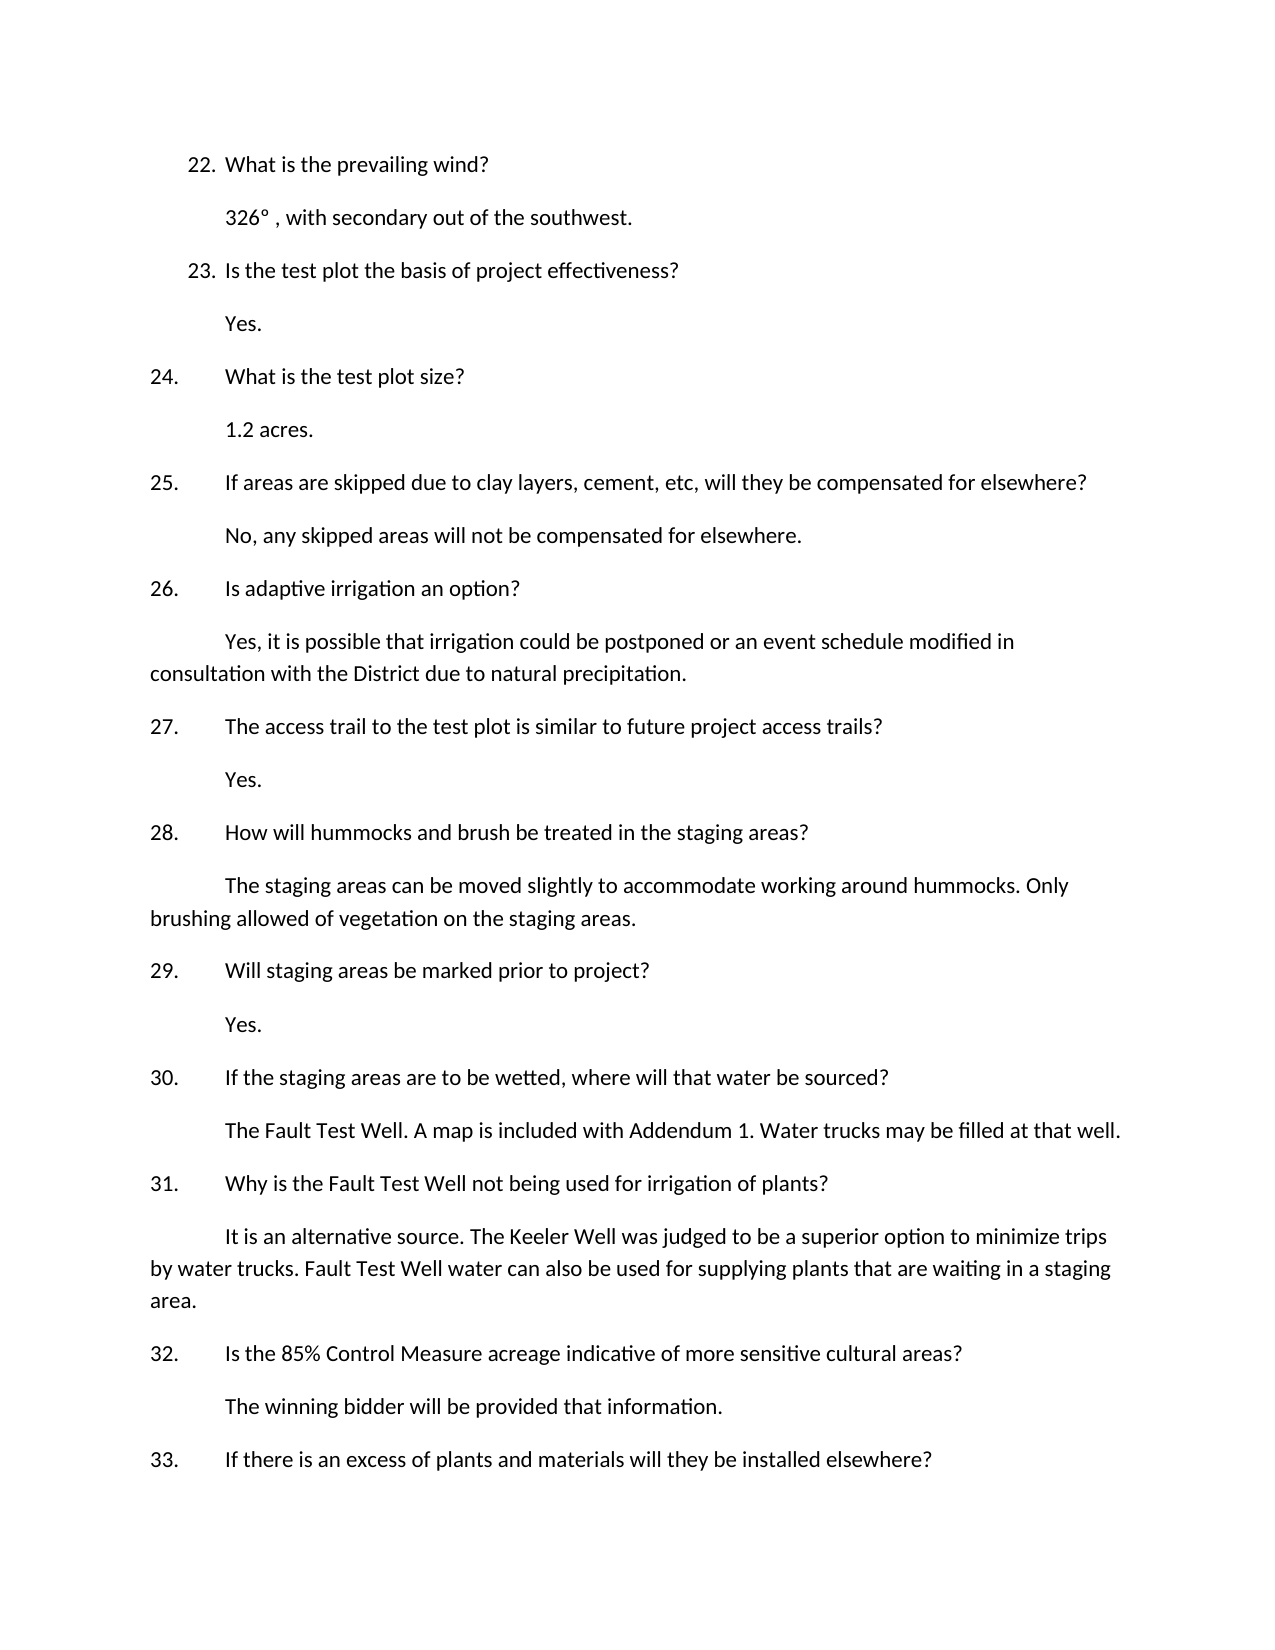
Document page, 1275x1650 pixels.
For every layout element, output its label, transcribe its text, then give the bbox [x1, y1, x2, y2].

text 31. Why is the Fault Test Well not being used for irrigation of plants? [150, 1169, 1125, 1197]
list Is the test plot the basis of project effectiveness? [187, 256, 1125, 284]
text The Fault Test Well. A map is included with Addendum 1. Water trucks may be filled at that well. [150, 1116, 1125, 1144]
text Yes. [150, 765, 1125, 793]
text The staging areas can be moved slightly to accommodate working around hummocks. Only brushing allowed of vegetation on the staging areas. [150, 871, 1125, 932]
text 26. Is adaptive irrigation an option? [150, 574, 1125, 602]
text 30. If the staging areas are to be wetted, where will that water be sourced? [150, 1063, 1125, 1091]
list What is the prevailing wind? [187, 150, 1125, 178]
text No, any skipped areas will not be compensated for elsewhere. [150, 521, 1125, 549]
text 33. If there is an excess of plants and materials will they be installed elsewhere? [150, 1445, 1125, 1473]
text 28. How will hummocks and brush be treated in the staging areas? [150, 818, 1125, 846]
text 24. What is the test plot size? [150, 362, 1125, 390]
text 27. The access trail to the test plot is similar to future project access trails? [150, 712, 1125, 740]
text Yes. [150, 309, 1125, 337]
text 326º , with secondary out of the southwest. [150, 203, 1125, 231]
text The winning bidder will be provided that information. [150, 1392, 1125, 1420]
text 1.2 acres. [150, 415, 1125, 443]
text 32. Is the 85% Control Measure acreage indicative of more sensitive cultural areas? [150, 1339, 1125, 1367]
text 25. If areas are skipped due to clay layers, cement, etc, will they be compensated for elsewhere? [150, 468, 1125, 496]
text 29. Will staging areas be marked prior to project? [150, 957, 1125, 985]
text Yes, it is possible that irrigation could be postponed or an event schedule modified in consultation with the District due to natural precipitation. [150, 627, 1125, 687]
text It is an alternative source. The Keeler Well was judged to be a superior option to minimize trips by water trucks. Fault Test Well water can also be used for supplying plants that are waiting in a staging area. [150, 1222, 1125, 1314]
text Yes. [150, 1010, 1125, 1038]
